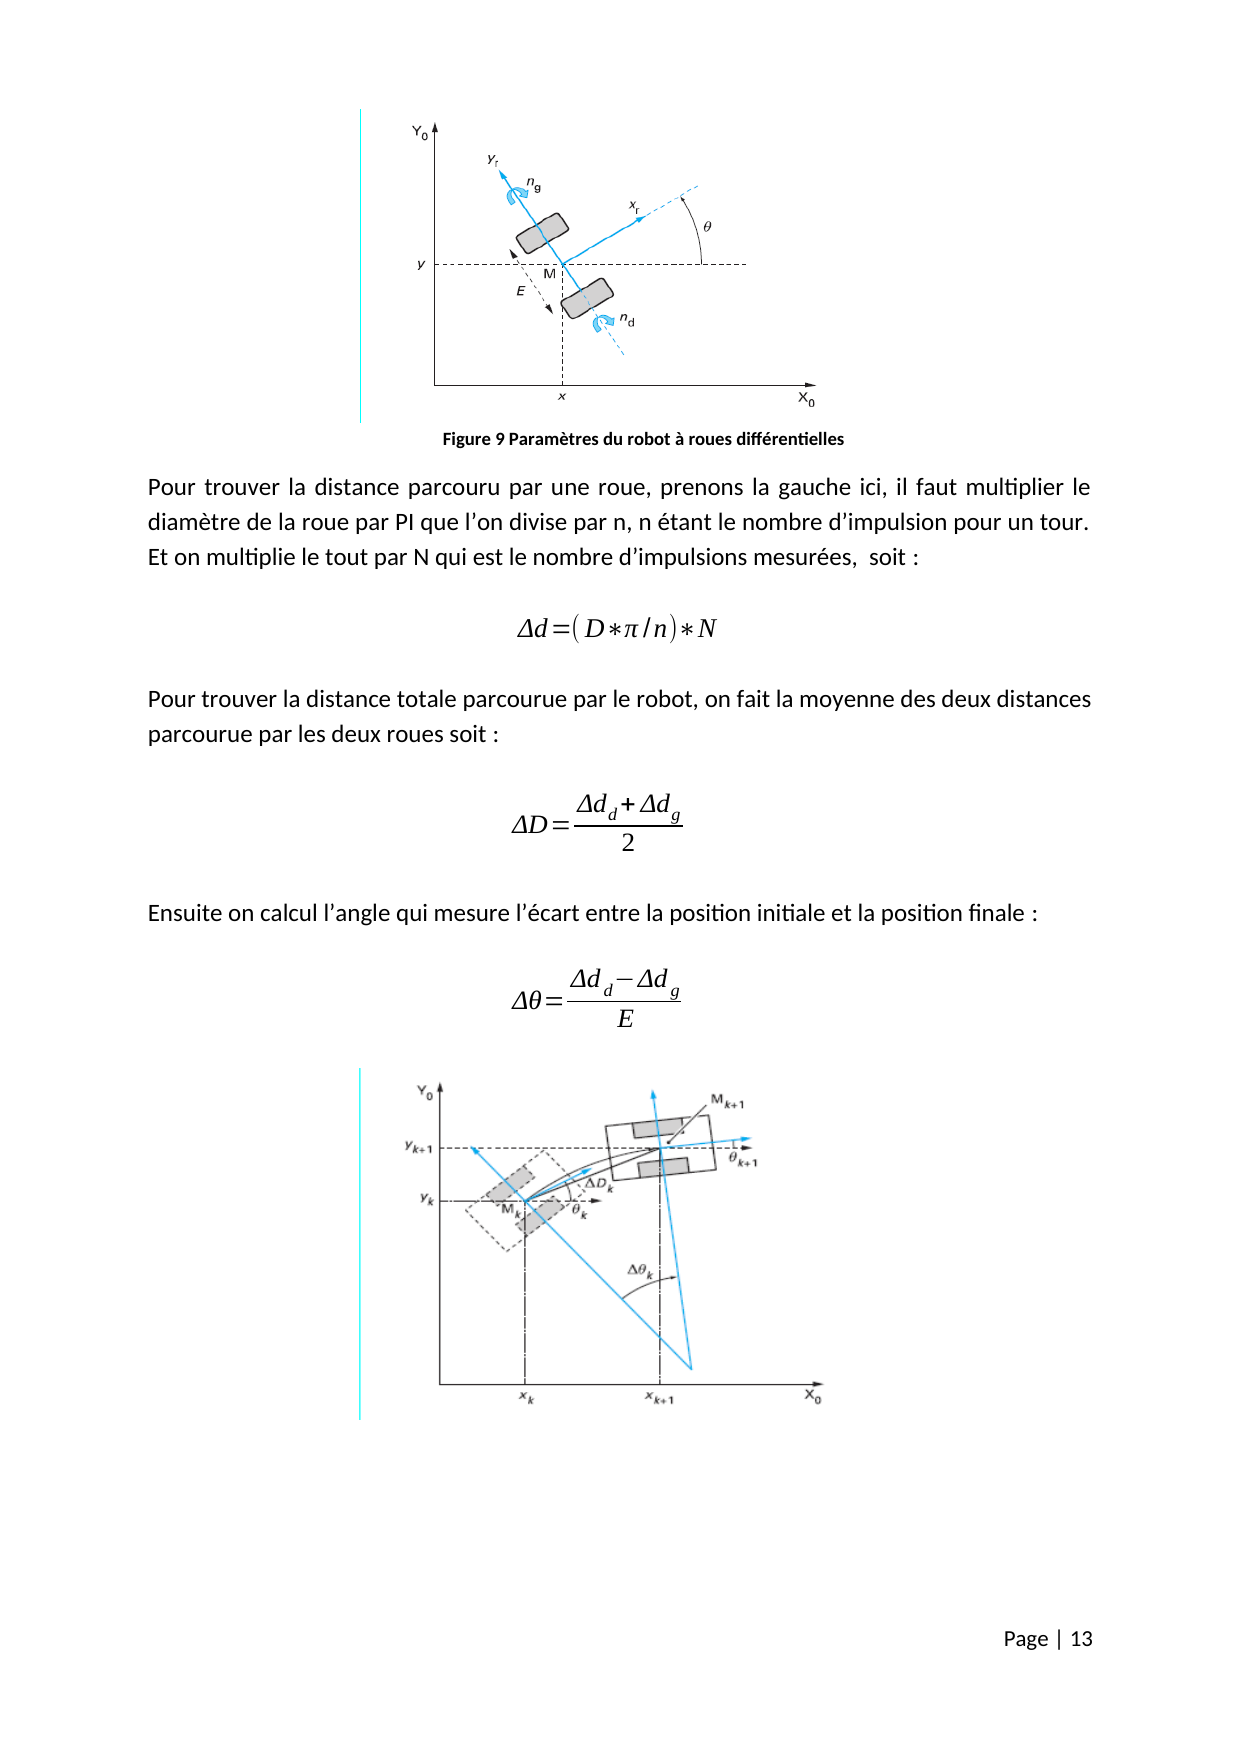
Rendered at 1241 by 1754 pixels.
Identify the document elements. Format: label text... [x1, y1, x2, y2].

text Ensuite on calcul l’angle qui mesure l’écart entre la position initiale et la position finale : [148, 897, 1093, 927]
text Pour trouver la distance totale parcourue par le robot, on fait la moyenne des deux distances parcourue par les deux roues soit : [148, 684, 1093, 749]
text Pour trouver la distance parcouru par une roue, prenons la gauche ici, il faut multiplier le diamètre de la roue par PI que l’on divise par n, n étant le nombre d’impulsion pour un tour. Et on multiplie le tout par N qui est le nombre d’impulsions mesurées, soit : [148, 471, 1093, 572]
text Figure 9 Paramètres du robot à roues différentielles [148, 428, 1093, 451]
